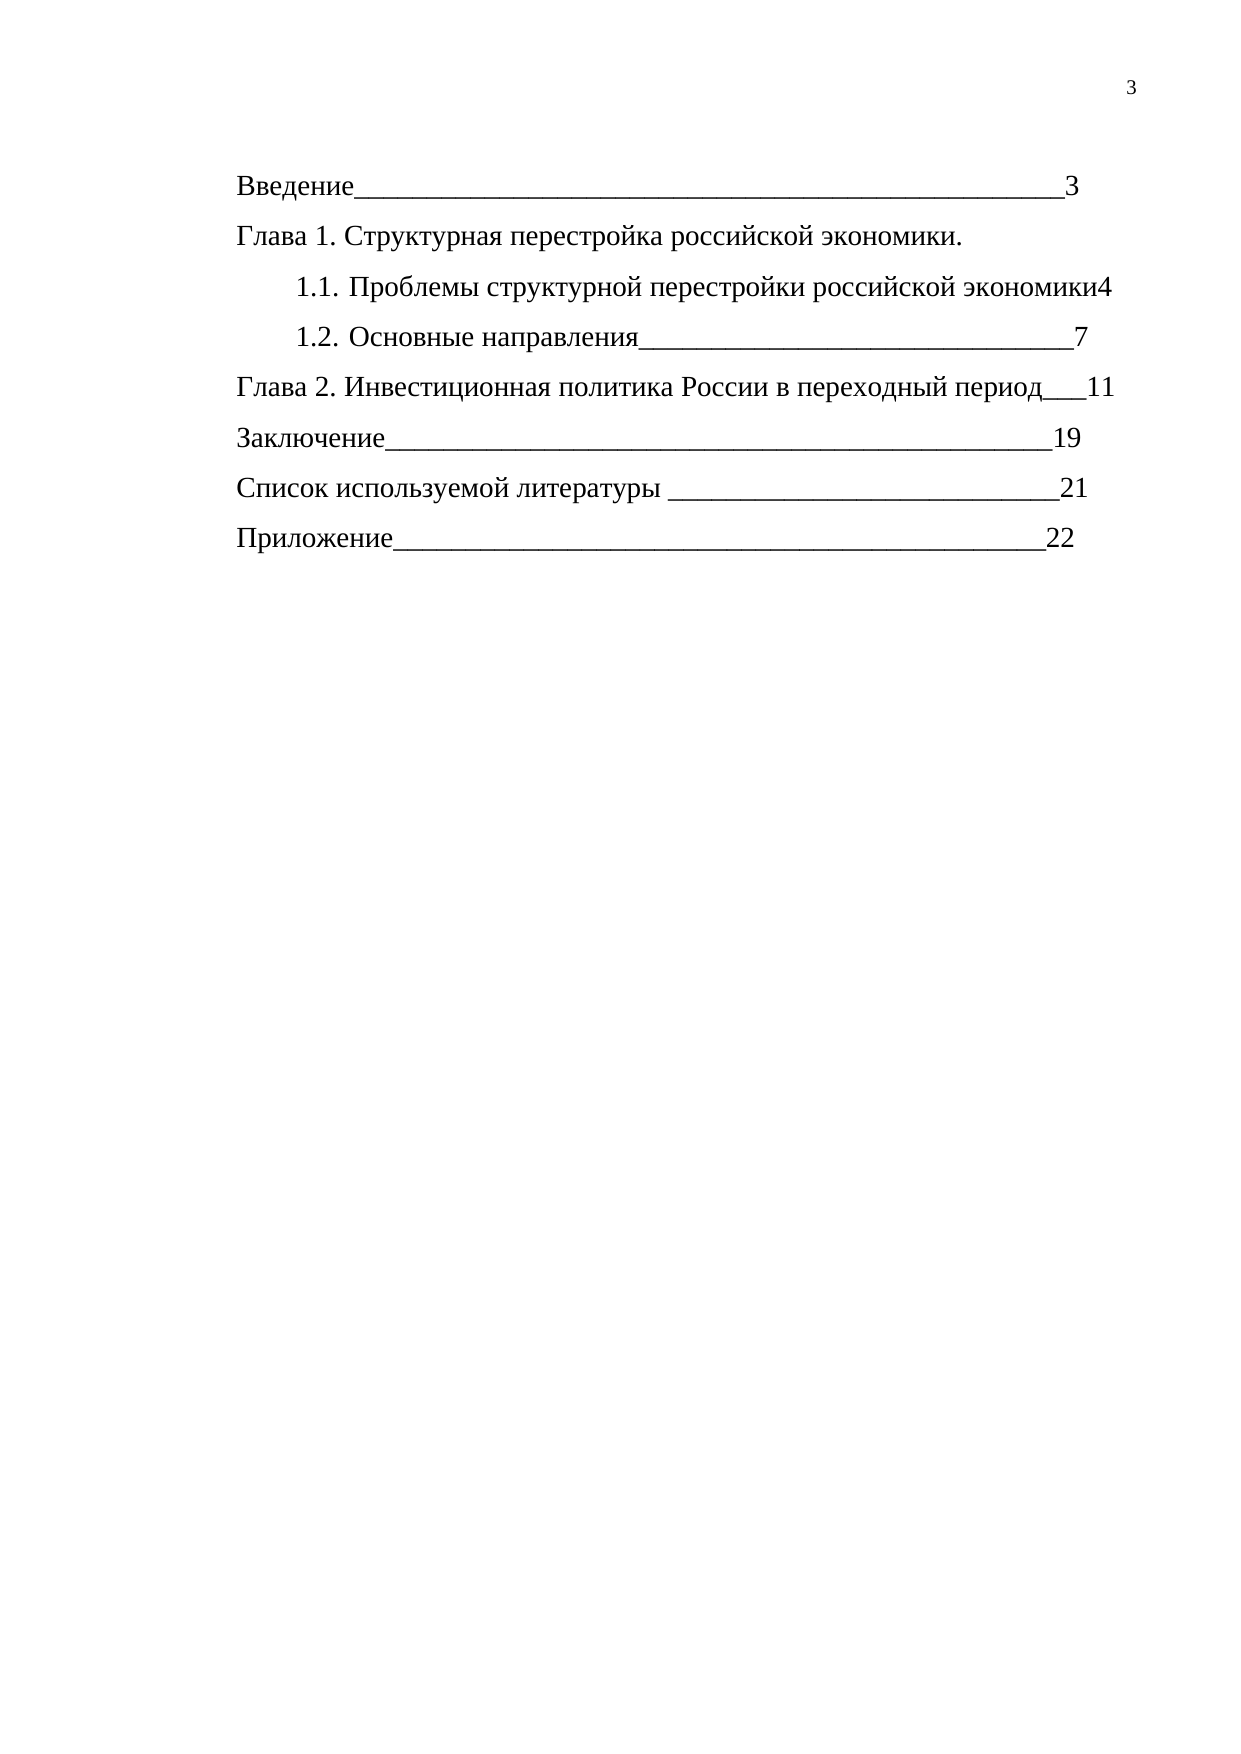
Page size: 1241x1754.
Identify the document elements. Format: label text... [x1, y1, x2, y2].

text Список используемой литературы ___________________________21 [236, 470, 1137, 504]
text Глава 2. Инвестиционная политика России в переходный период___11 [236, 370, 1137, 403]
text Глава 1. Структурная перестройка российской экономики. [236, 219, 1137, 252]
text Введение_________________________________________________3 [236, 168, 1137, 202]
subtitle Заключение______________________________________________19 [236, 420, 1137, 453]
list Основные направления______________________________7 [236, 319, 1137, 353]
list Проблемы структурной перестройки российской экономики4 [236, 269, 1137, 303]
text Приложение_____________________________________________22 [236, 521, 1137, 554]
